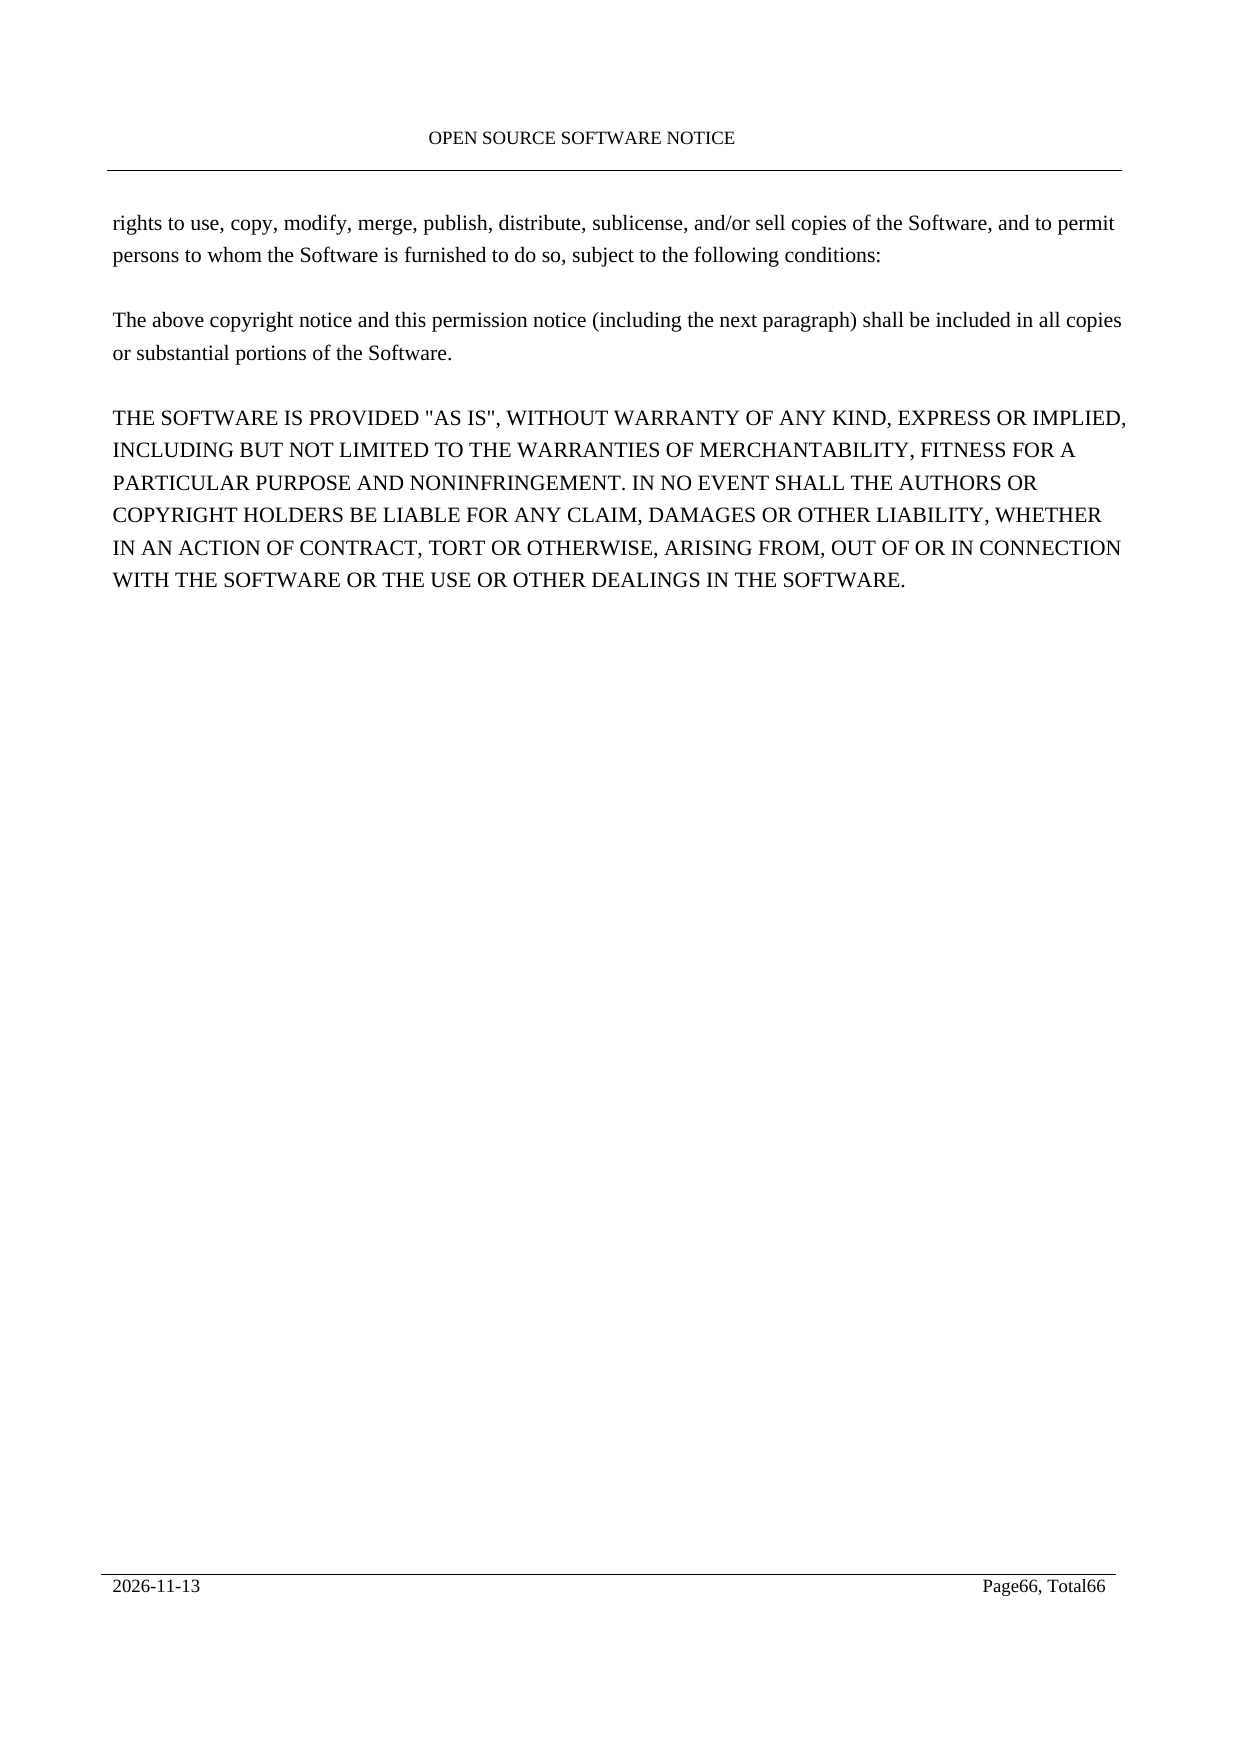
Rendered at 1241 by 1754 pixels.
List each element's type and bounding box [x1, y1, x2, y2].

text [112, 206, 1128, 596]
